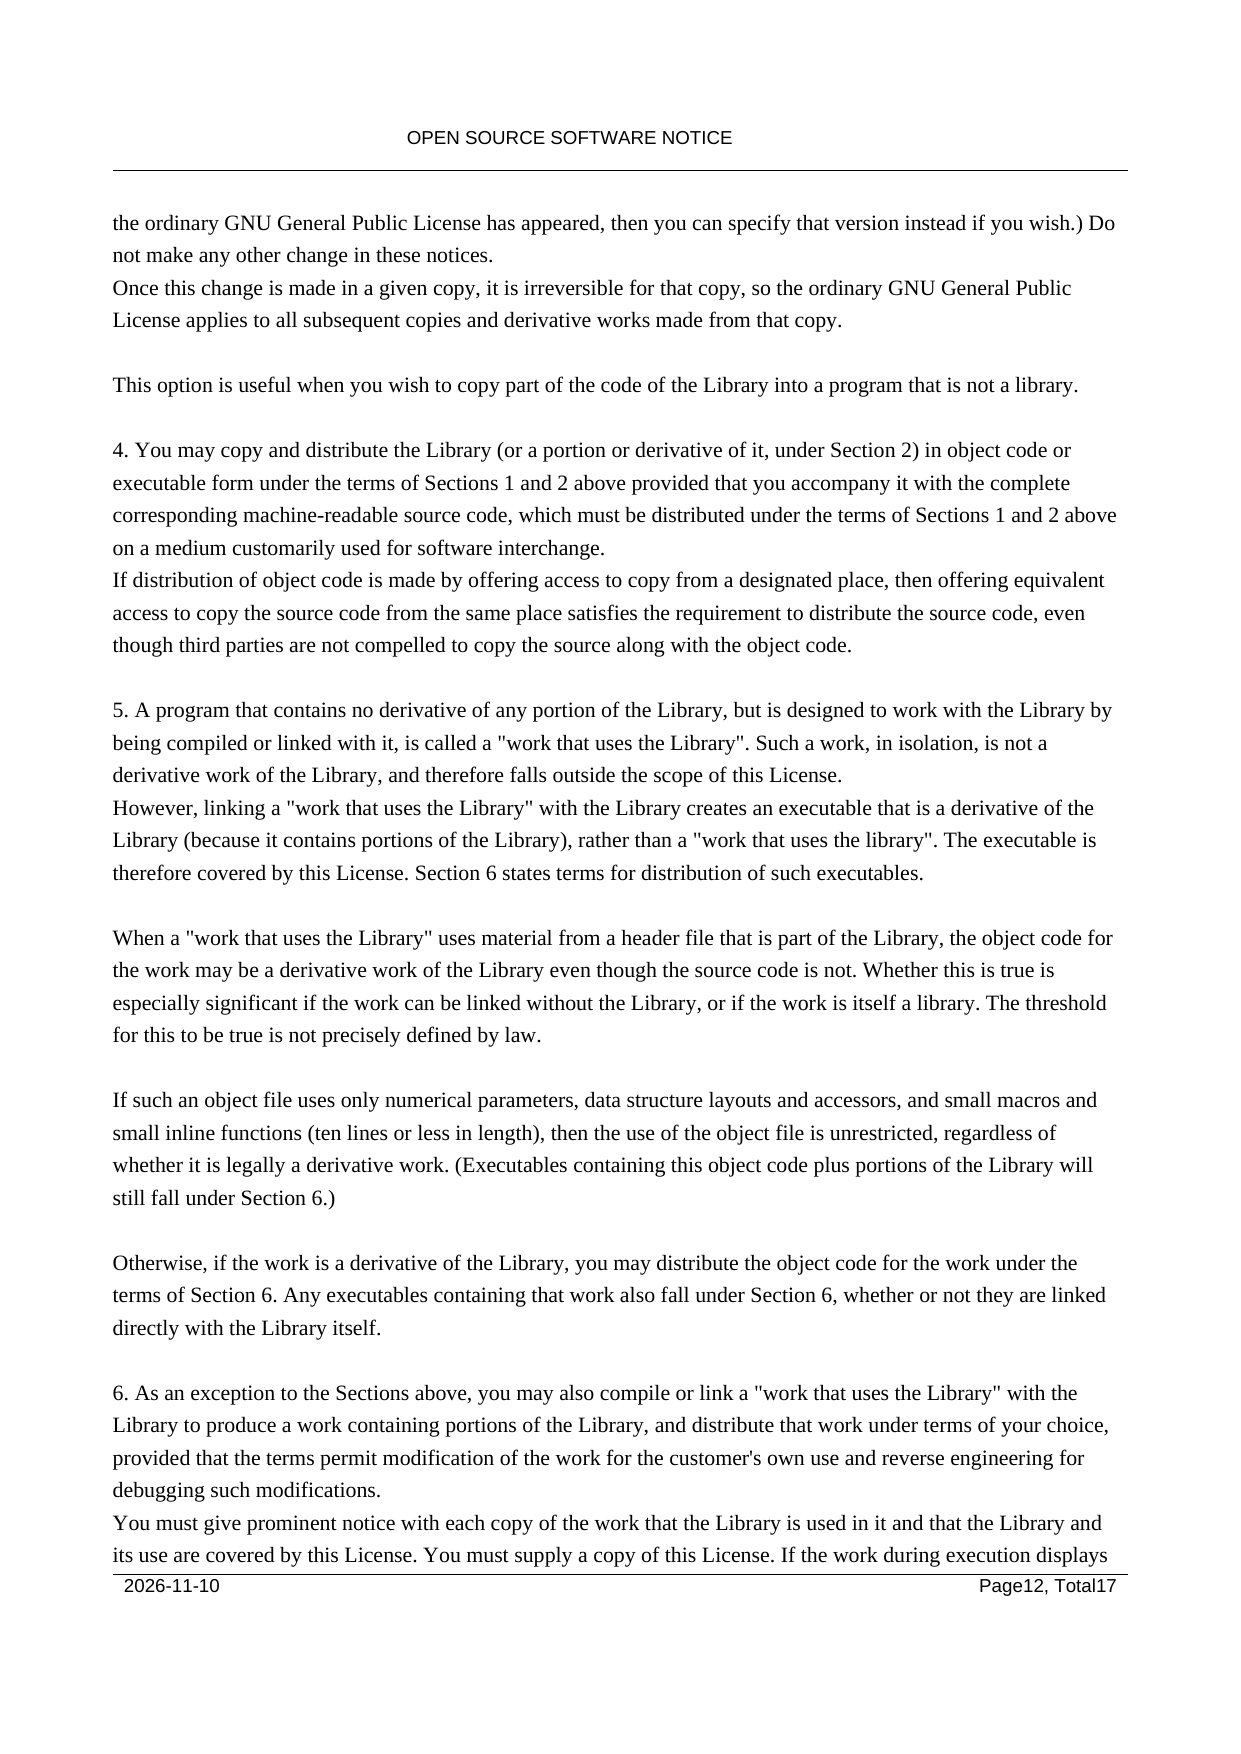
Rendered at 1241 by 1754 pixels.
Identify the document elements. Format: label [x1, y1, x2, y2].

text [112, 206, 1128, 1571]
